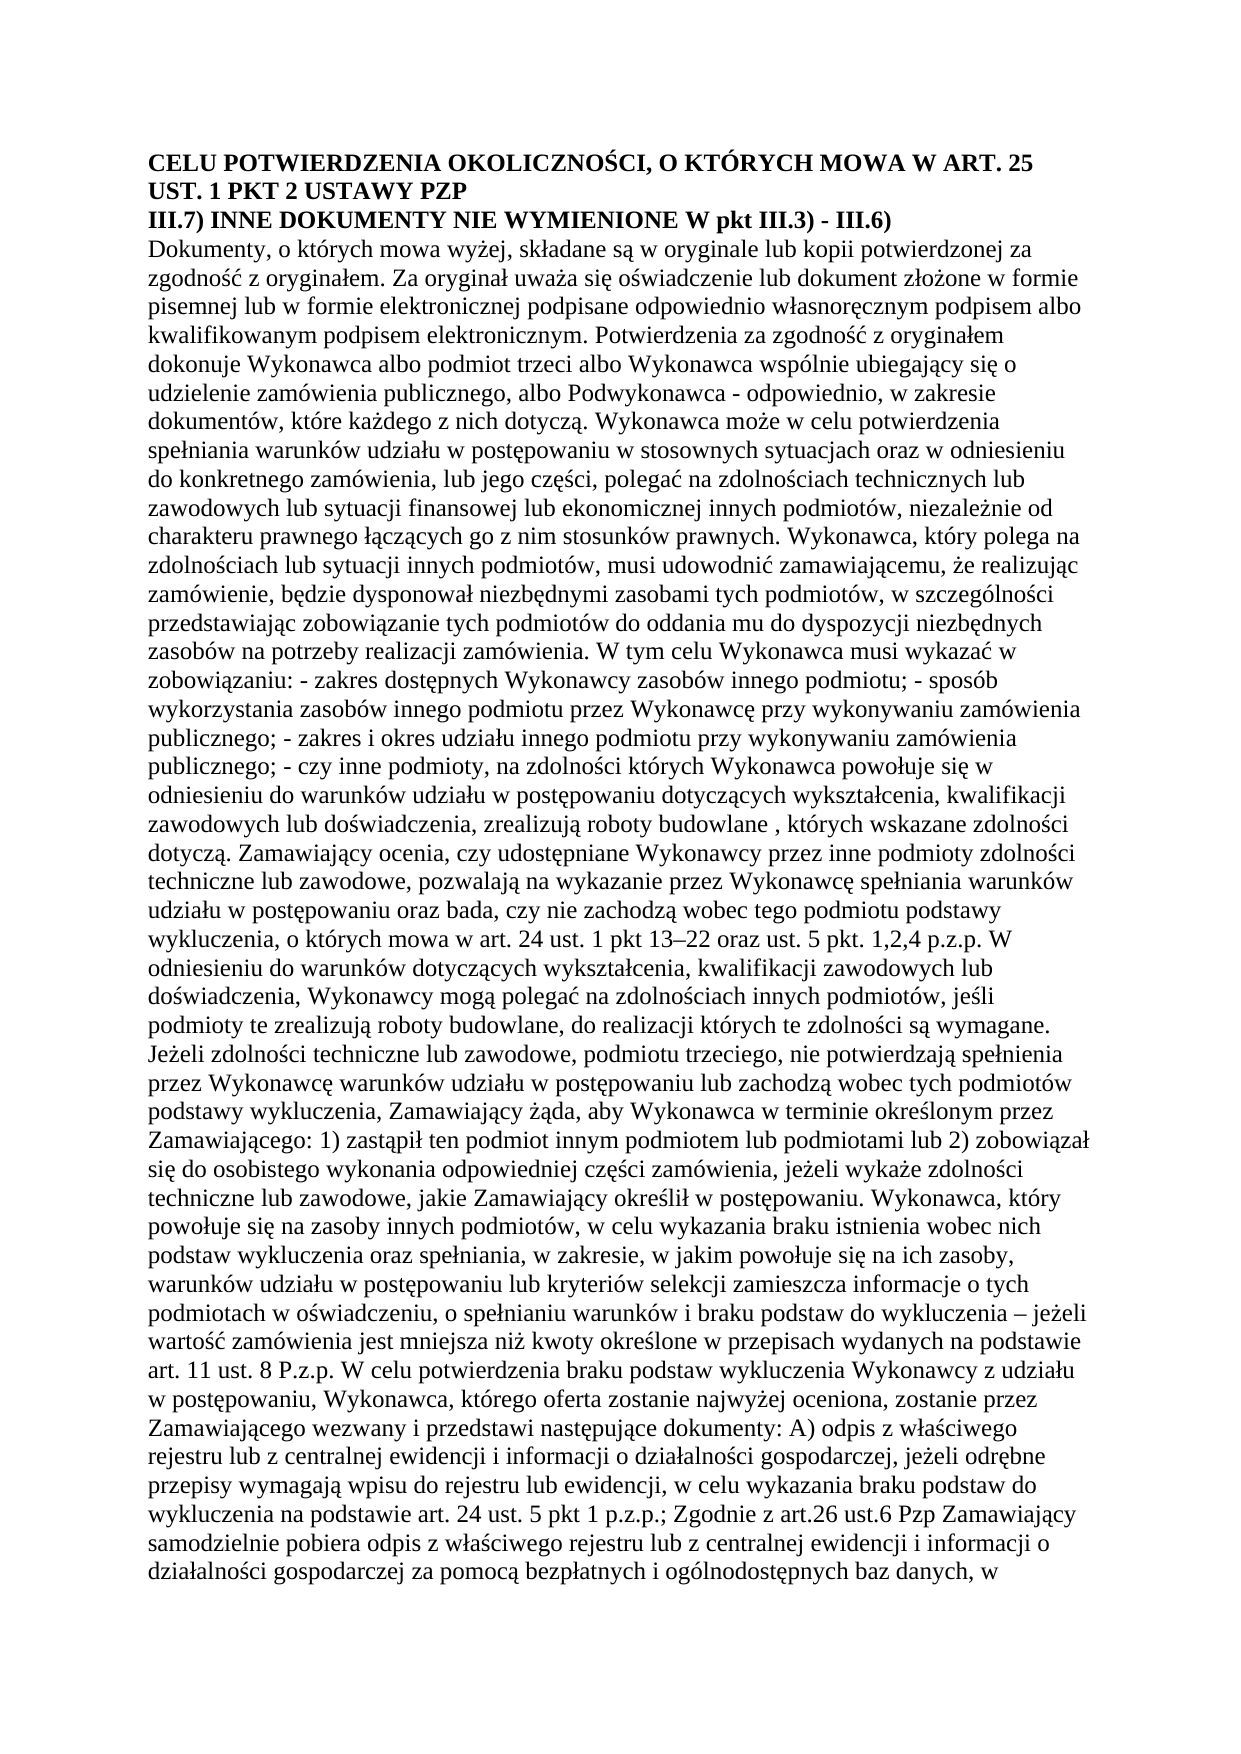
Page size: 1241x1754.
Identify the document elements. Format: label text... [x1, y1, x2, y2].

text III.7) INNE DOKUMENTY NIE WYMIENIONE W pkt III.3) - III.6) [148, 205, 1093, 234]
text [148, 148, 1093, 205]
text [148, 234, 1093, 1585]
